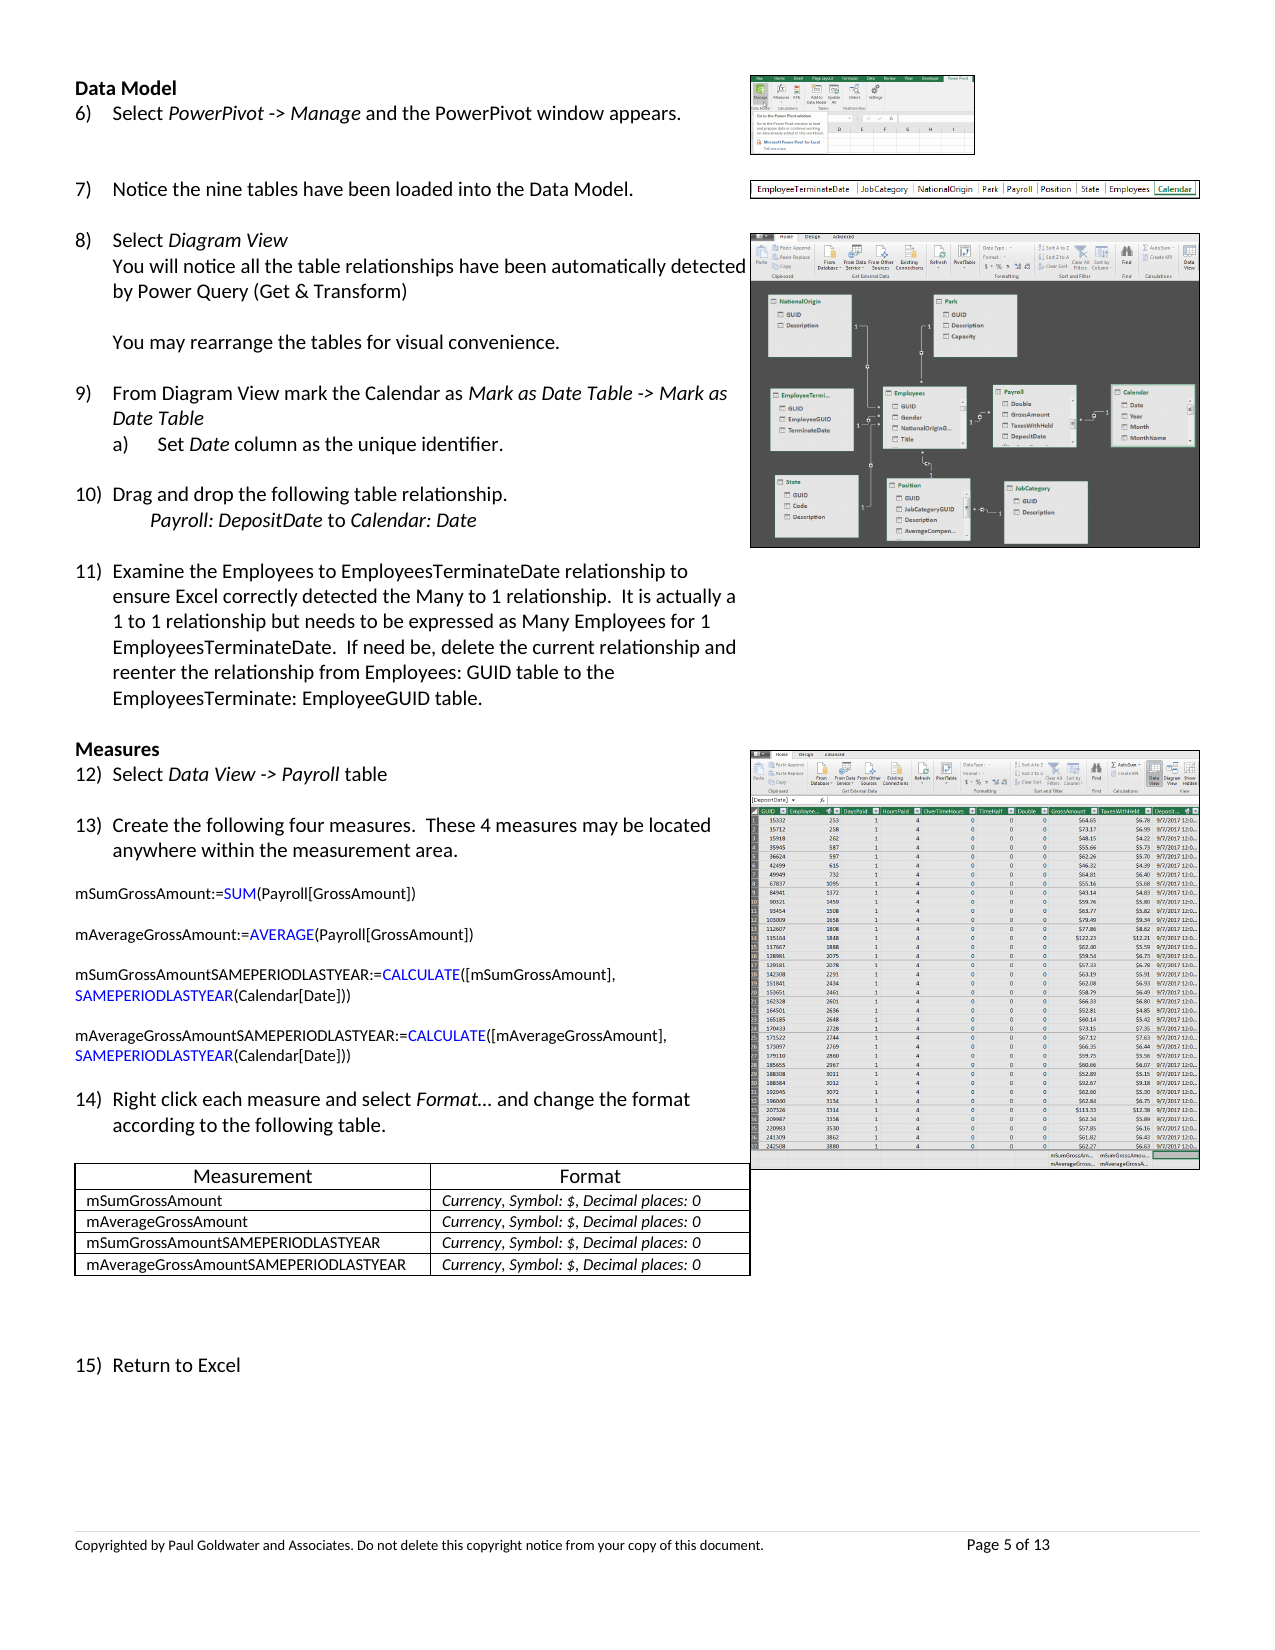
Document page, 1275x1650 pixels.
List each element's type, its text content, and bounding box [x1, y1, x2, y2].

list Select Data View -> Payroll table [75, 761, 750, 787]
text mSumGrossAmountSAMEPERIODLASTYEAR:=CALCULATE([mSumGrossAmount], SAMEPERIODLASTYEAR(Calendar[Date])) [75, 964, 750, 1005]
text mAverageGrossAmountSAMEPERIODLASTYEAR:=CALCULATE([mAverageGrossAmount], SAMEPERIODLASTYEAR(Calendar[Date])) [75, 1025, 750, 1066]
table_header Measurement [76, 1164, 430, 1189]
table_cell mAverageGrossAmount [76, 1211, 430, 1232]
table_header Format [431, 1164, 749, 1189]
picture [751, 751, 1199, 1169]
list Set Date column as the unique identifier. [112, 431, 750, 456]
table_cell Currency, Symbol: $, Decimal places: 0 [431, 1190, 749, 1210]
text mAverageGrossAmount:=AVERAGE(Payroll[GrossAmount]) [75, 924, 750, 944]
list Notice the nine tables have been loaded into the Data Model. [75, 177, 750, 202]
text Measures [75, 736, 750, 761]
picture [751, 234, 1199, 547]
list Return to Excel [75, 1352, 750, 1377]
table_cell mSumGrossAmountSAMEPERIODLASTYEAR [76, 1233, 430, 1253]
text Payroll: DepositDate to Calendar: Date [150, 507, 750, 532]
table_cell Currency, Symbol: $, Decimal places: 0 [431, 1211, 749, 1232]
table_cell mSumGrossAmount [76, 1190, 430, 1210]
text mSumGrossAmount:=SUM(Payroll[GrossAmount]) [75, 883, 750, 903]
list Select Diagram View [75, 227, 750, 253]
picture [751, 76, 974, 154]
table_cell Currency, Symbol: $, Decimal places: 0 [431, 1233, 749, 1253]
picture [751, 181, 1199, 198]
text Data Model [75, 75, 750, 100]
list Examine the Employees to EmployeesTerminateDate relationship to ensure Excel correctly detected the Many to 1 relationship. It is actually a 1 to 1 relationship but needs to be expressed as Many Employees for 1 EmployeesTerminateDate. If need be, delete the current relationship and reenter the relationship from Employees: GUID table to the EmployeesTerminate: EmployeeGUID table. [75, 558, 750, 710]
list Drag and drop the following table relationship. [75, 482, 750, 507]
table_cell Currency, Symbol: $, Decimal places: 0 [431, 1254, 749, 1274]
table_cell mAverageGrossAmountSAMEPERIODLASTYEAR [76, 1254, 430, 1274]
list Create the following four measures. These 4 measures may be located anywhere within the measurement area. [75, 812, 750, 863]
list Right click each measure and select Format… and change the format according to the following table. [75, 1086, 750, 1137]
text You may rearrange the tables for visual convenience. [112, 329, 750, 354]
list From Diagram View mark the Calendar as Mark as Date Table -> Mark as Date Table [75, 380, 750, 431]
text You will notice all the table relationships have been automatically detected by Power Query (Get & Transform) [112, 253, 750, 304]
list Select PowerPivot -> Manage and the PowerPivot window appears. [75, 100, 750, 126]
